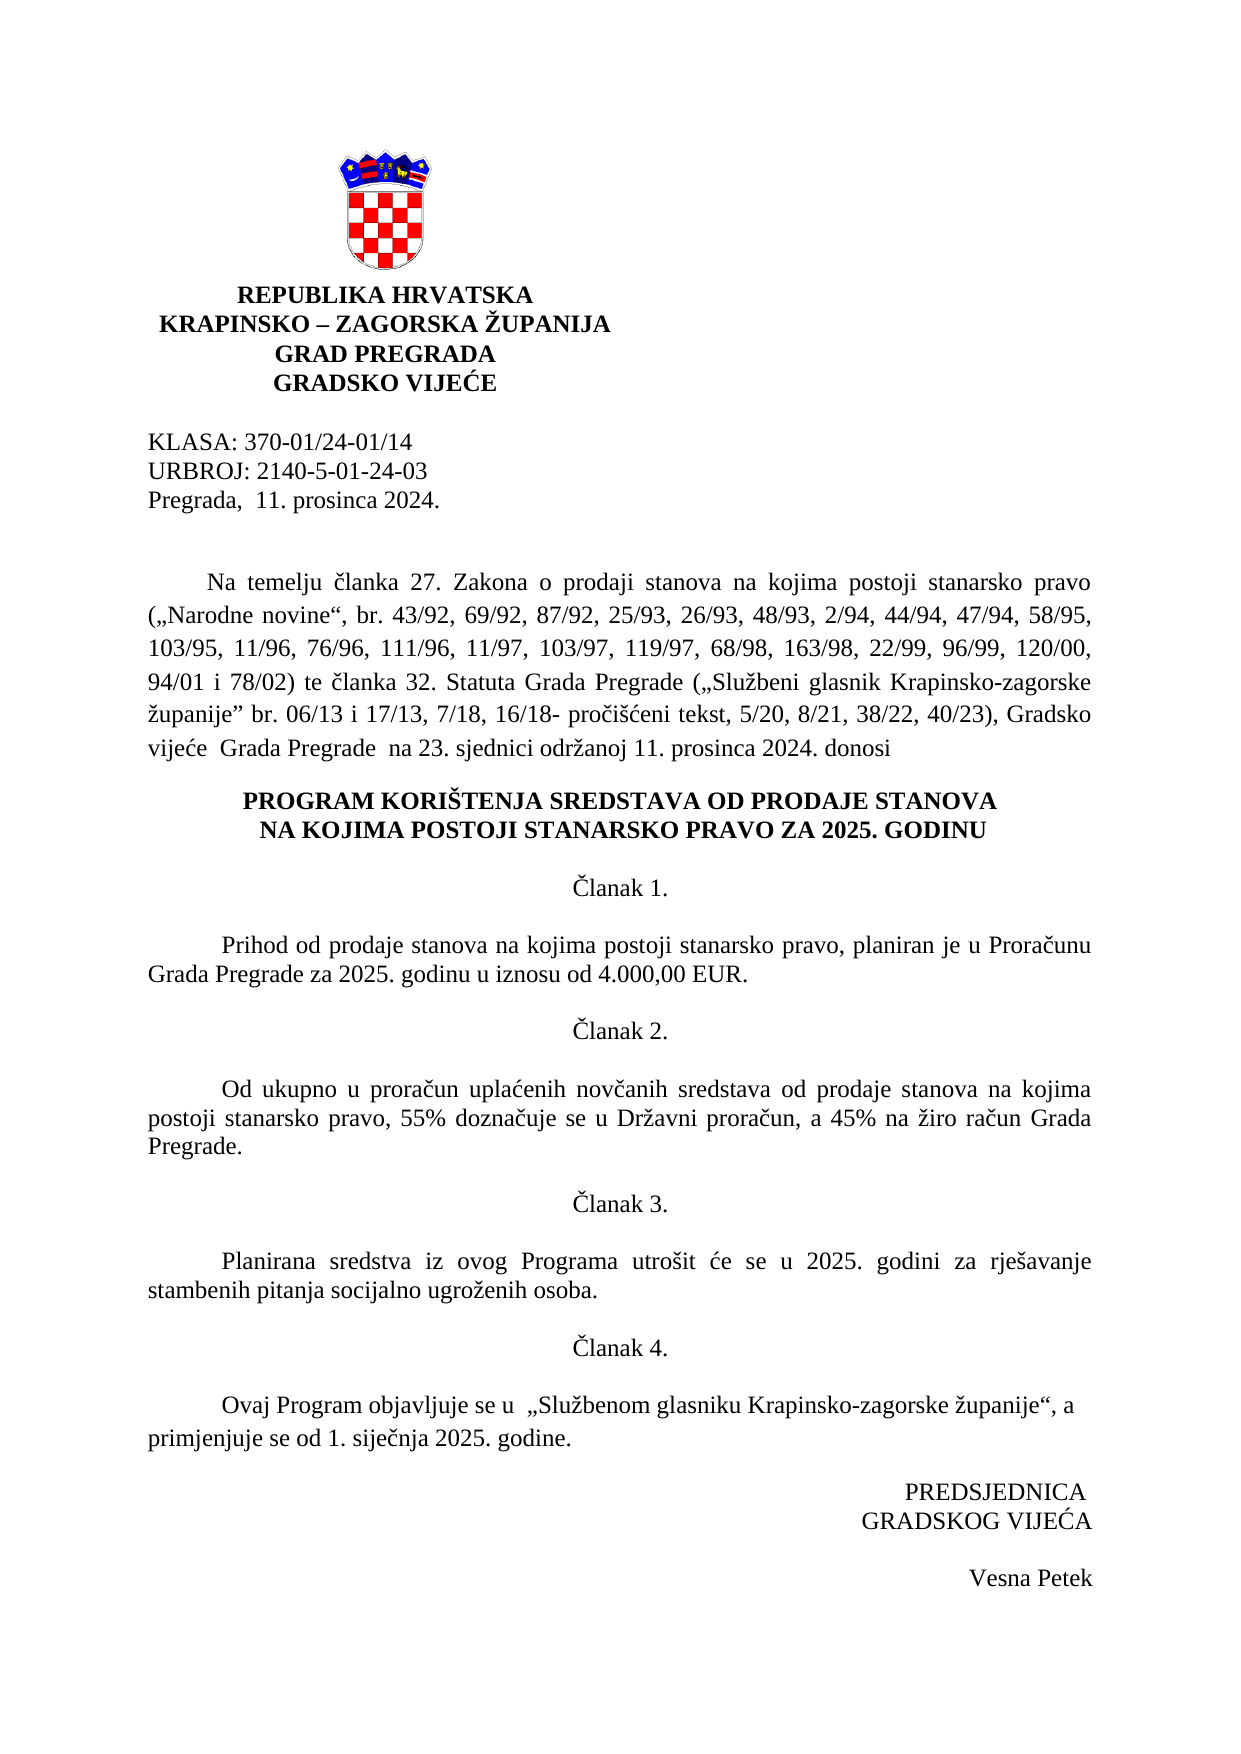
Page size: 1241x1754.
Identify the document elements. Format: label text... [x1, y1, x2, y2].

table_cell KRAPINSKO – ZAGORSKA ŽUPANIJA [148, 309, 622, 339]
picture [337, 147, 433, 271]
text Članak 2. [148, 1016, 1093, 1045]
text Članak 4. [148, 1333, 1093, 1361]
text Od ukupno u proračun uplaćenih novčanih sredstava od prodaje stanova na kojima postoji stanarsko pravo, 55% doznačuje se u Državni proračun, a 45% na žiro račun Grada Pregrade. [148, 1074, 1093, 1160]
text Prihod od prodaje stanova na kojima postoji stanarsko pravo, planiran je u Proračunu Grada Pregrade za 2025. godinu u iznosu od 4.000,00 EUR. [148, 930, 1093, 988]
text Vesna Petek [148, 1563, 1093, 1592]
text KLASA: 370-01/24-01/14 [148, 427, 1093, 456]
text PROGRAM KORIŠTENJA SREDSTAVA OD PRODAJE STANOVA [148, 786, 1093, 815]
text Na temelju članka 27. Zakona o prodaji stanova na kojima postoji stanarsko pravo („Narodne novine“, br. 43/92, 69/92, 87/92, 25/93, 26/93, 48/93, 2/94, 44/94, 47/94, 58/95, 103/95, 11/96, 76/96, 111/96, 11/97, 103/97, 119/97, 68/98, 163/98, 22/99, 96/99, 120/00, 94/01 i 78/02) te članka 32. Statuta Grada Pregrade („Službeni glasnik Krapinsko-zagorske županije” br. 06/13 i 17/13, 7/18, 16/18- pročišćeni tekst, 5/20, 8/21, 38/22, 40/23), Gradsko vijeće Grada Pregrade na 23. sjednici održanoj 11. prosinca 2024. donosi [148, 567, 1093, 761]
text Pregrada, 11. prosinca 2024. [148, 485, 1093, 514]
table_cell GRAD PREGRADA [148, 340, 622, 368]
text PREDSJEDNICA GRADSKOG VIJEĆA [148, 1477, 1093, 1534]
text NA KOJIMA POSTOJI STANARSKO PRAVO ZA 2025. GODINU [148, 815, 1093, 844]
text URBROJ: 2140-5-01-24-03 [148, 456, 1093, 485]
table_header [148, 148, 622, 281]
text Članak 3. [148, 1189, 1093, 1218]
table_cell GRADSKO VIJEĆE [148, 368, 622, 399]
text Članak 1. [148, 873, 1093, 901]
text Ovaj Program objavljuje se u „Službenom glasniku Krapinsko-zagorske županije“, a primjenjuje se od 1. siječnja 2025. godine. [148, 1390, 1093, 1452]
text Planirana sredstva iz ovog Programa utrošit će se u 2025. godini za rješavanje stambenih pitanja socijalno ugroženih osoba. [148, 1246, 1093, 1304]
table_cell REPUBLIKA HRVATSKA [148, 281, 622, 309]
